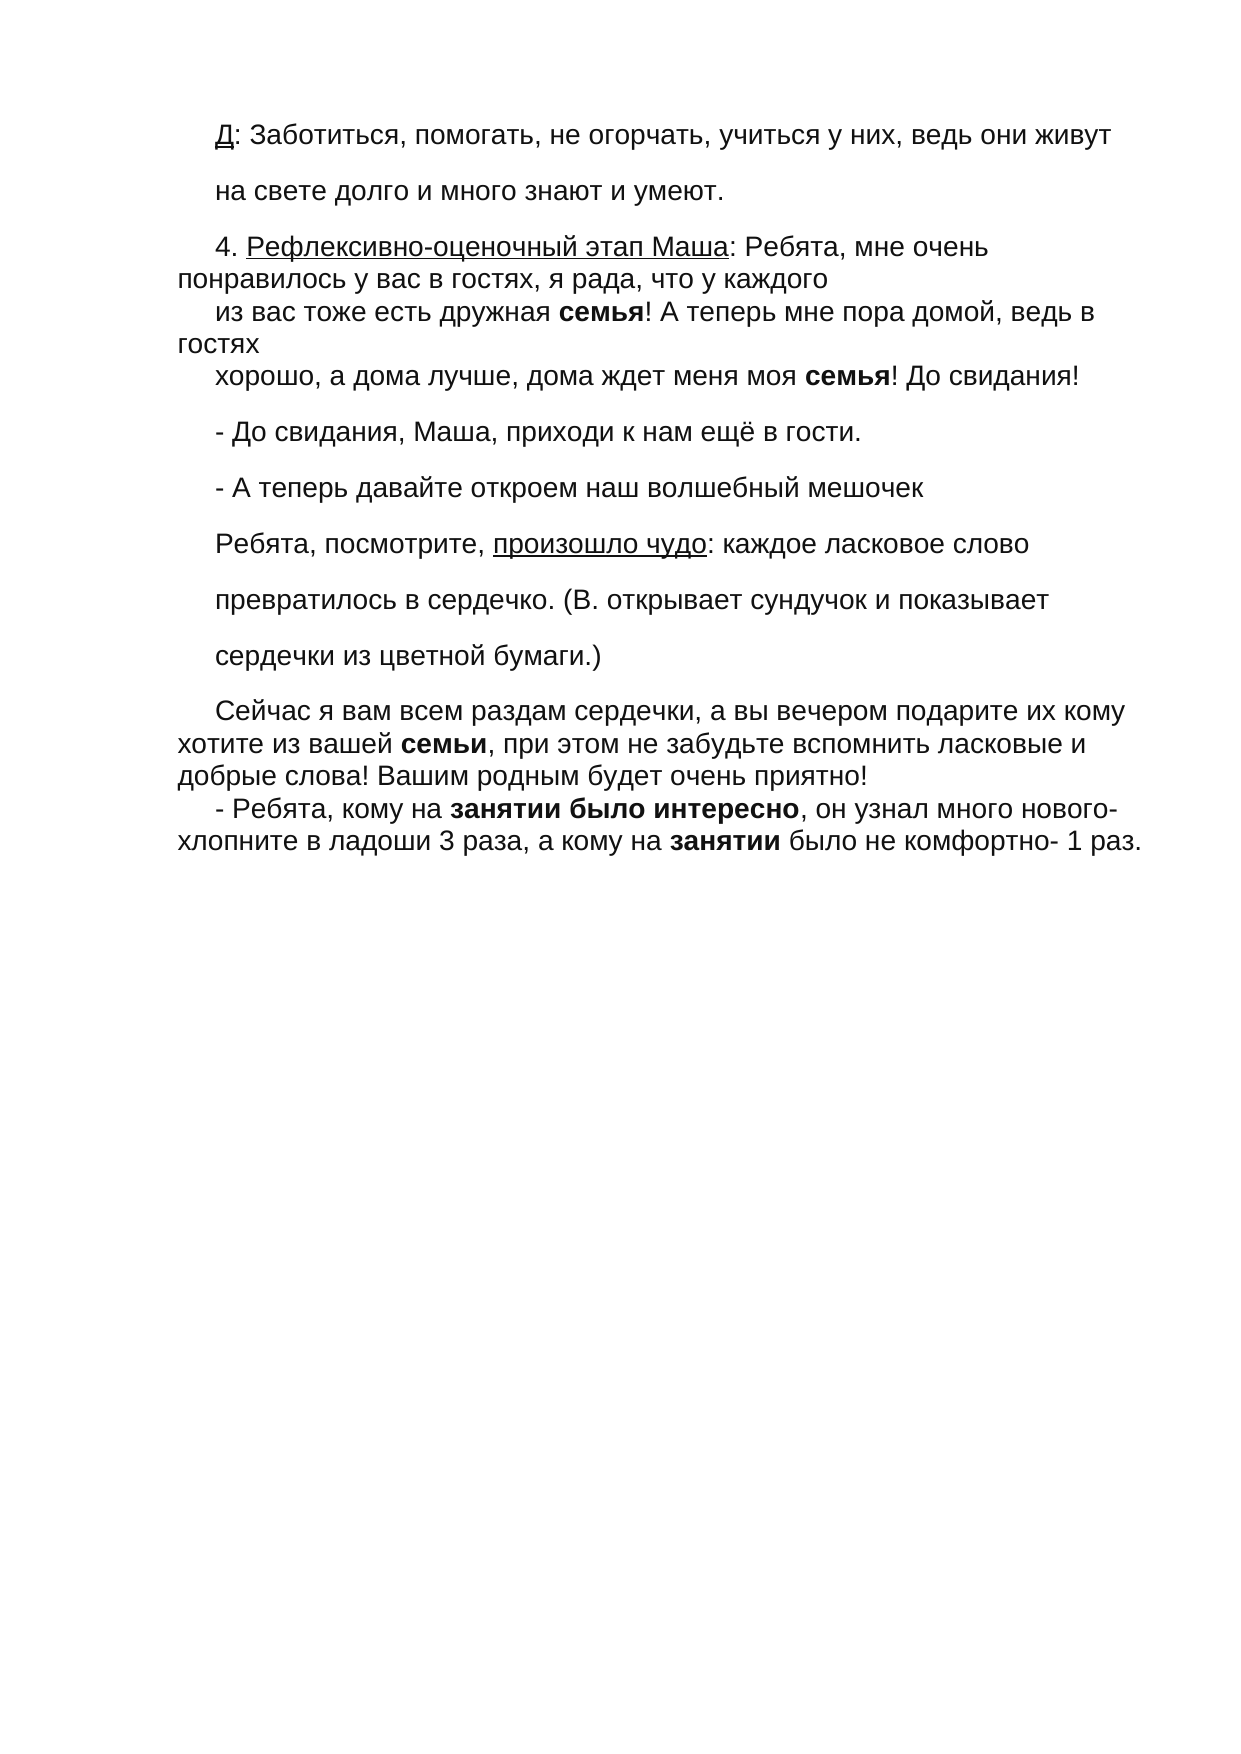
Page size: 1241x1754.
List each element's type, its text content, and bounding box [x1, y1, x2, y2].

text - До свидания, Маша, приходи к нам ещё в гости. [177, 415, 1152, 448]
text Сейчас я вам всем раздам сердечки, а вы вечером подарите их кому хотите из вашей семьи, при этом не забудьте вспомнить ласковые и добрые слова! Вашим родным будет очень приятно! [177, 694, 1152, 792]
text на свете долго и много знают и умеют. [177, 174, 1152, 206]
text из вас тоже есть дружная семья! А теперь мне пора домой, ведь в гостях [177, 294, 1152, 359]
text Ребята, посмотрите, произошло чудо: каждое ласковое слово [177, 527, 1152, 559]
text Д: Заботиться, помогать, не огорчать, учиться у них, ведь они живут [177, 118, 1152, 151]
text - Ребята, кому на занятии было интересно, он узнал много нового- хлопните в ладоши 3 раза, а кому на занятии было не комфортно- 1 раз. [177, 792, 1152, 856]
text хорошо, а дома лучше, дома ждет меня моя семья! До свидания! [177, 359, 1152, 392]
text сердечки из цветной бумаги.) [177, 638, 1152, 671]
text превратилось в сердечко. (В. открывает сундучок и показывает [177, 583, 1152, 615]
text 4. Рефлексивно-оценочный этап Маша: Ребята, мне очень понравилось у вас в гостях, я рада, что у каждого [177, 230, 1152, 294]
text - А теперь давайте откроем наш волшебный мешочек [177, 471, 1152, 503]
